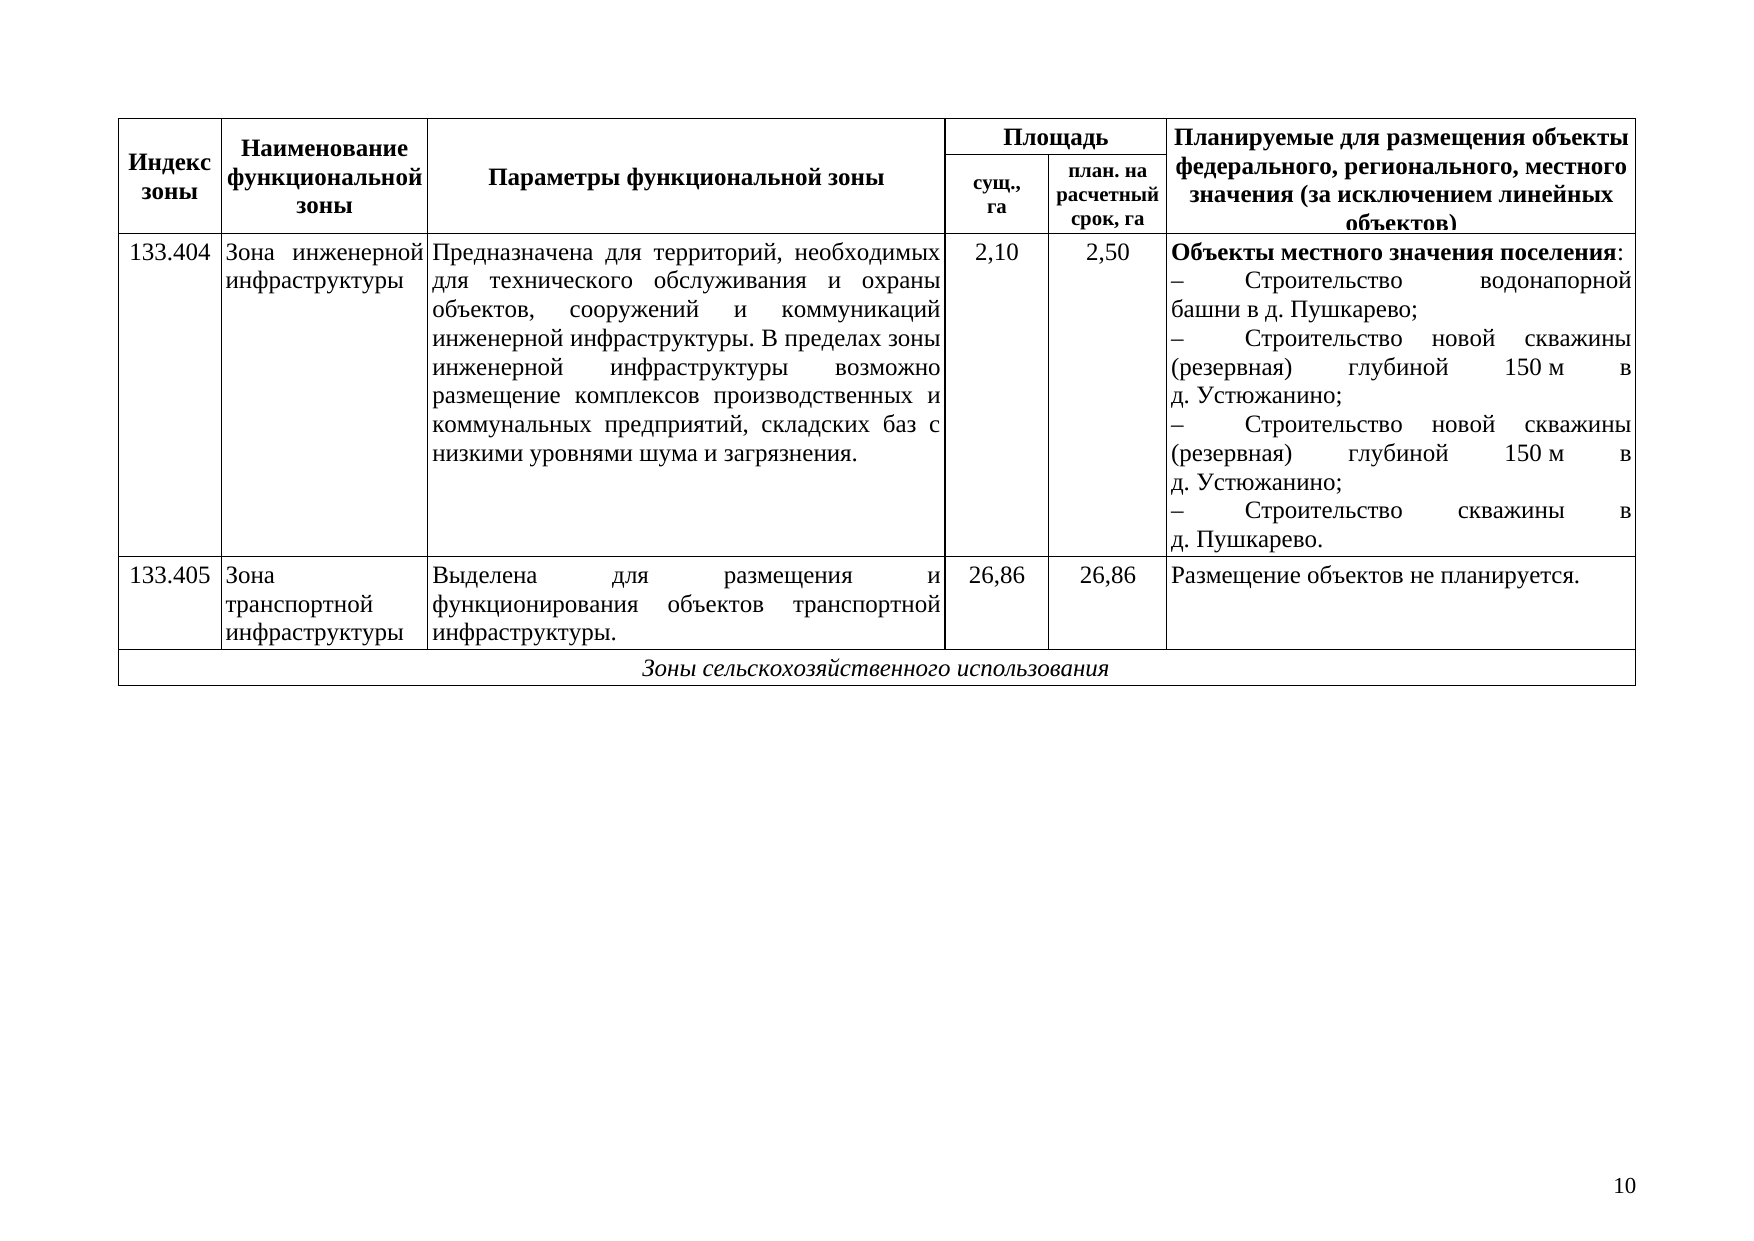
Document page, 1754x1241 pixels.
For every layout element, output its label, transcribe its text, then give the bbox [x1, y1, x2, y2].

table_cell Зона транспортной инфраструктуры [222, 557, 427, 649]
table_header Площадь [946, 119, 1166, 154]
table_cell Объекты местного значения поселения: – Строительство водонапорной башни в д. Пушкарево; – Строительство новой скважины (резервная) глубиной 150 м в д. Устюжанино; – Строительство новой скважины (резервная) глубиной 150 м в д. Устюжанино; – Строительство скважины в д. Пушкарево. [1167, 234, 1635, 556]
table_header Параметры функциональной зоны [428, 119, 944, 233]
table_cell 2,10 [946, 234, 1048, 556]
table_cell Выделена для размещения и функционирования объектов транспортной инфраструктуры. [428, 557, 944, 649]
table_cell 133.405 [119, 557, 221, 649]
table_cell сущ., га [946, 155, 1048, 233]
table_cell 2,50 [1049, 234, 1166, 556]
table_cell Размещение объектов не планируется. [1167, 557, 1635, 649]
table_cell Зона инженерной инфраструктуры [222, 234, 427, 556]
table_cell план. на расчетный срок, га [1049, 155, 1166, 233]
table_cell 133.404 [119, 234, 221, 556]
table_cell Зоны сельскохозяйственного использования [119, 650, 1635, 685]
table_cell 26,86 [1049, 557, 1166, 649]
table_header Планируемые для размещения объекты федерального, регионального, местного значения (за исключением линейных объектов) [1167, 119, 1635, 233]
table_cell Предназначена для территорий, необходимых для технического обслуживания и охраны объектов, сооружений и коммуникаций инженерной инфраструктуры. В пределах зоны инженерной инфраструктуры возможно размещение комплексов производственных и коммунальных предприятий, складских баз с низкими уровнями шума и загрязнения. [428, 234, 944, 556]
table_cell 26,86 [946, 557, 1048, 649]
table_header Индекс зоны [119, 119, 221, 233]
table_header Наименование функциональной зоны [222, 119, 427, 233]
